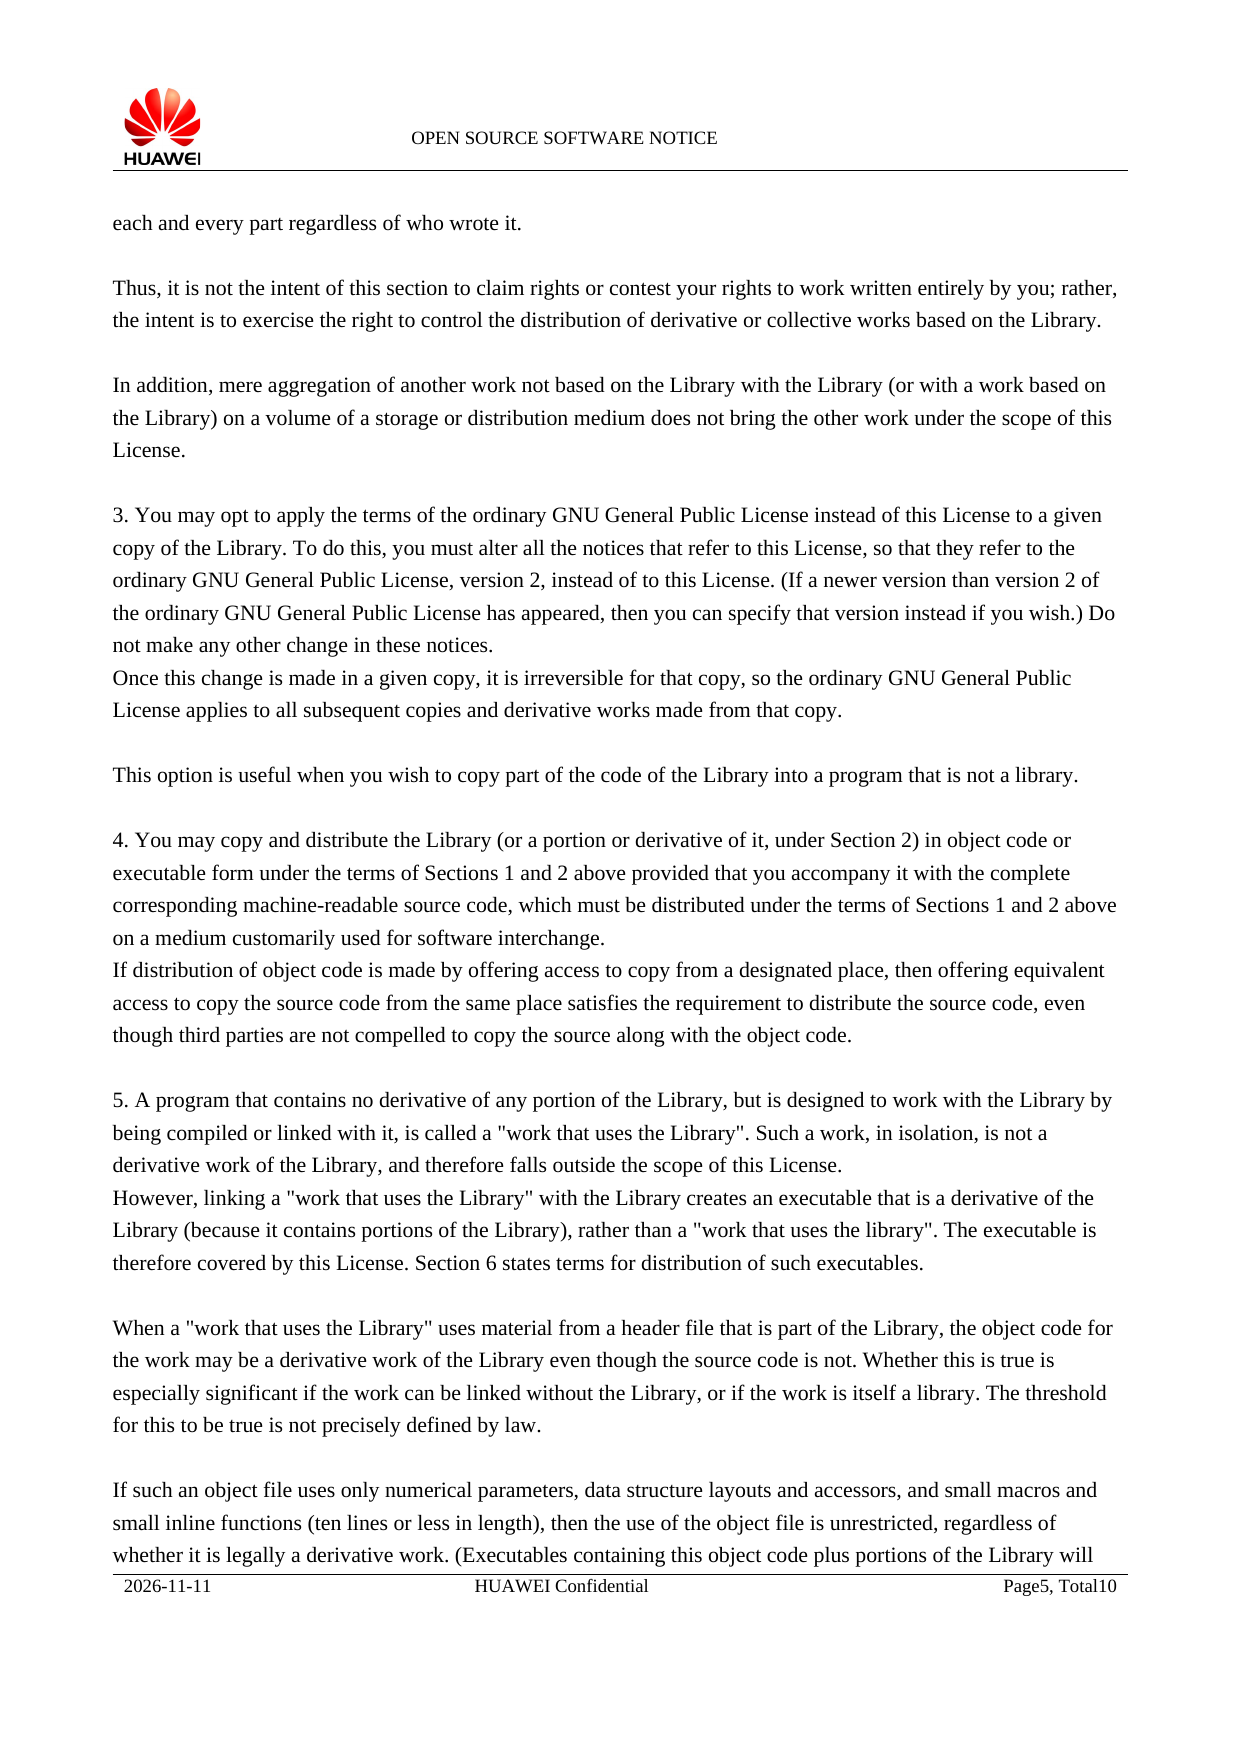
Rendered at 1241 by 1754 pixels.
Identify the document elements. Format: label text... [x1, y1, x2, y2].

picture [124, 88, 201, 165]
